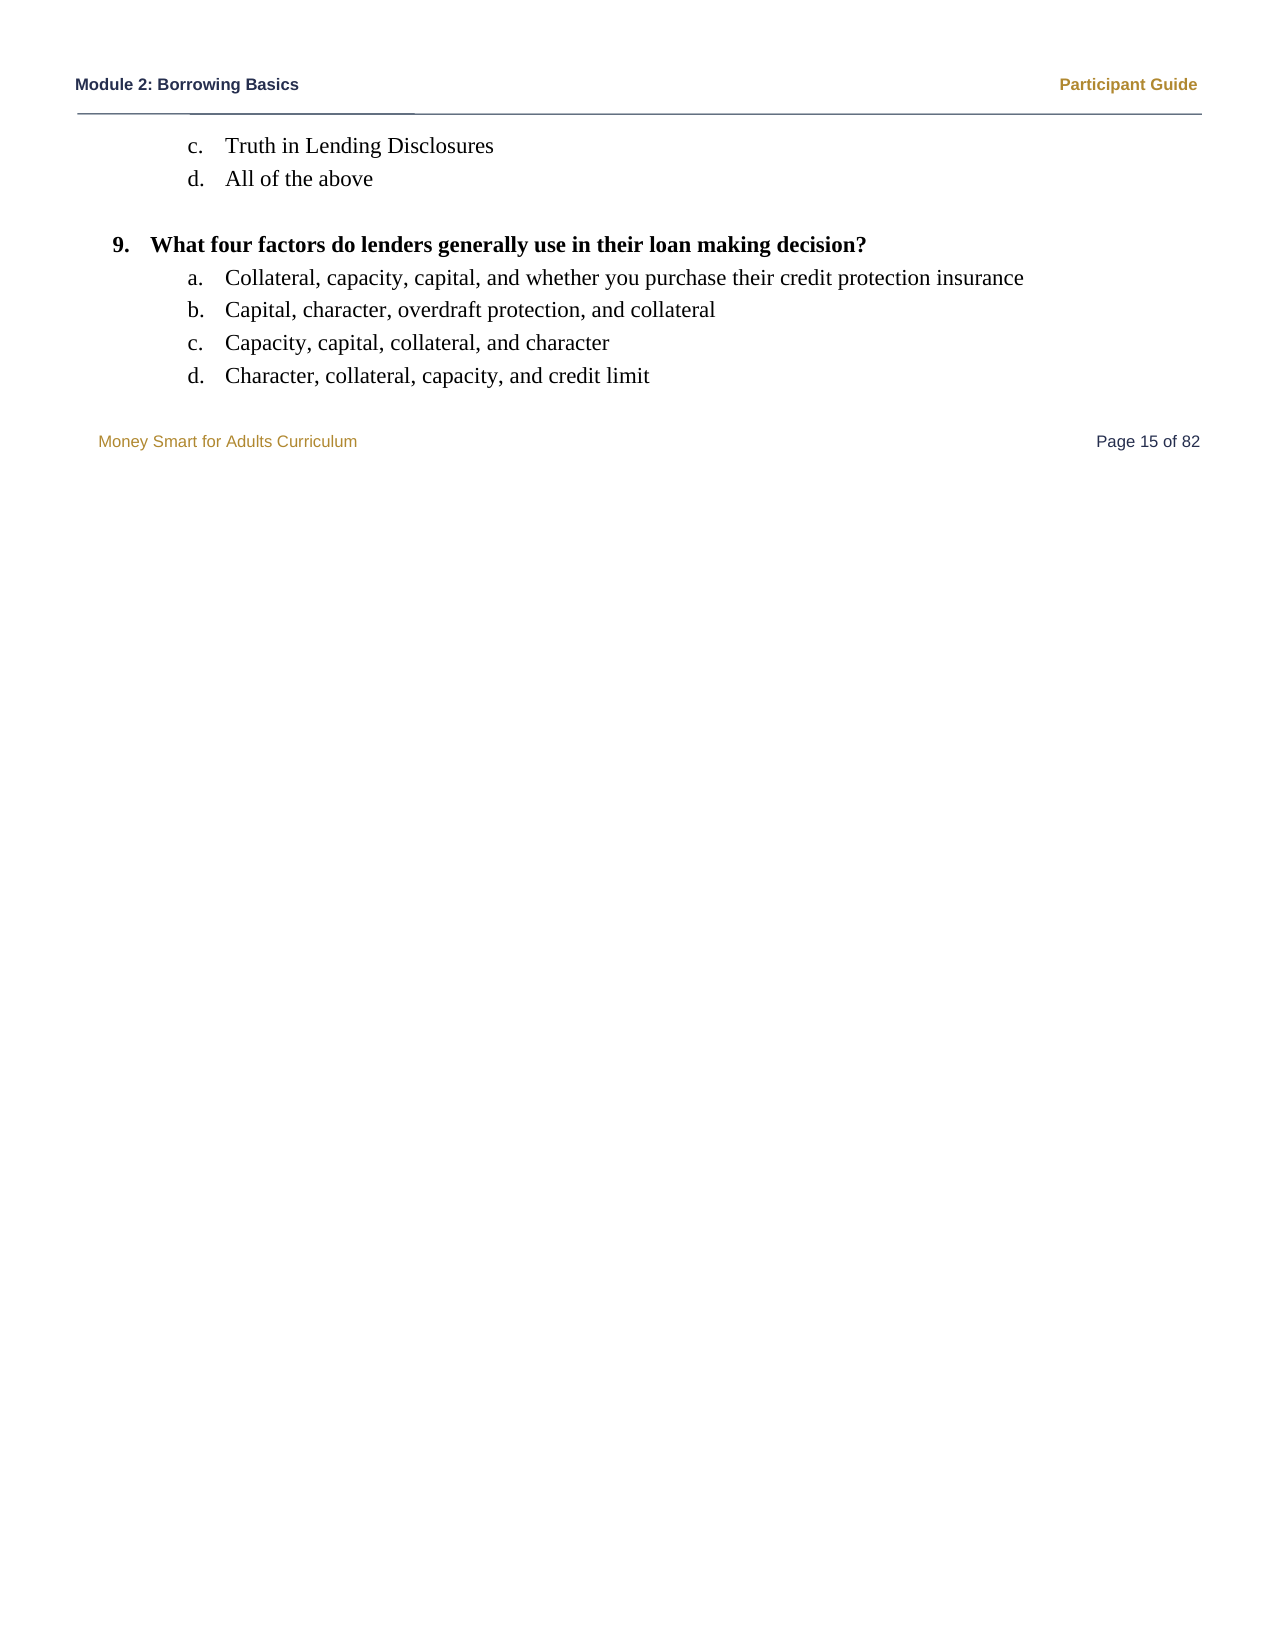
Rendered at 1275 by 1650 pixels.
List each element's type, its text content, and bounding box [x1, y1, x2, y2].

list Collateral, capacity, capital, and whether you purchase their credit protection insurance [187, 263, 1200, 290]
list What four factors do lenders generally use in their loan making decision? [112, 231, 1200, 257]
list Capital, character, overdraft protection, and collateral [187, 296, 1200, 323]
picture [75, 0, 1201, 257]
list Character, collateral, capacity, and credit limit [187, 362, 1200, 389]
list Truth in Lending Disclosures [187, 132, 1200, 158]
list Capacity, capital, collateral, and character [187, 329, 1200, 356]
list All of the above [187, 165, 1200, 191]
